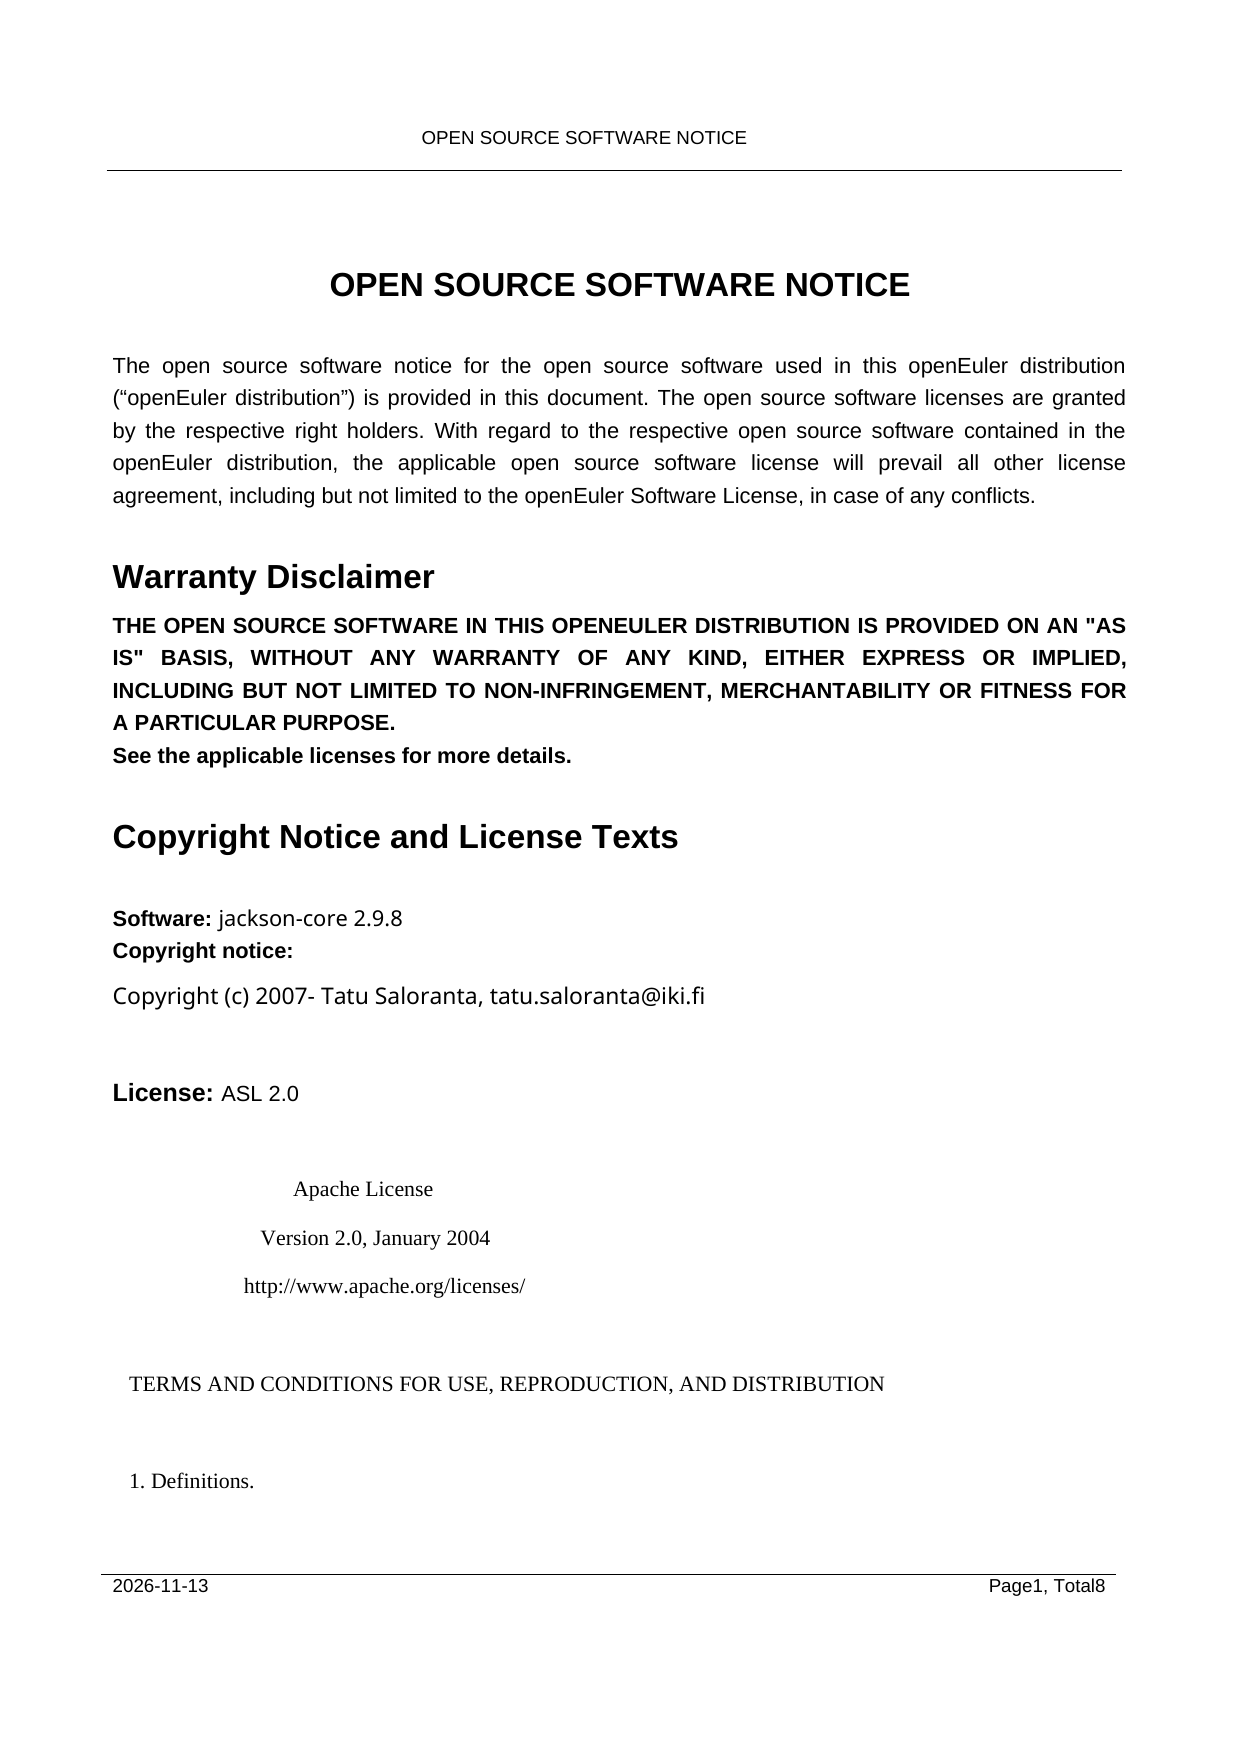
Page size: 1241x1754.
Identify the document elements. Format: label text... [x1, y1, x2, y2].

text License: ASL 2.0 [112, 1077, 1128, 1109]
text OPEN SOURCE SOFTWARE NOTICE [112, 251, 1128, 316]
text Copyright notice: [112, 934, 1128, 966]
text Software: jackson-core 2.9.8 [112, 901, 1128, 934]
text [112, 1123, 1128, 1497]
text The open source software notice for the open source software used in this openEuler distribution (“openEuler distribution”) is provided in this document. The open source software licenses are granted by the respective right holders. With regard to the respective open source software contained in the openEuler distribution, the applicable open source software license will prevail all other license agreement, including but not limited to the openEuler Software License, in case of any conflicts. [112, 349, 1128, 511]
text Warranty Disclaimer [112, 544, 1128, 609]
text Copyright Notice and License Texts [112, 804, 1128, 869]
text THE OPEN SOURCE SOFTWARE IN THIS OPENEULER DISTRIBUTION IS PROVIDED ON AN "AS IS" BASIS, WITHOUT ANY WARRANTY OF ANY KIND, EITHER EXPRESS OR IMPLIED, INCLUDING BUT NOT LIMITED TO NON-INFRINGEMENT, MERCHANTABILITY OR FITNESS FOR A PARTICULAR PURPOSE. See the applicable licenses for more details. [112, 609, 1128, 771]
text Copyright (c) 2007- Tatu Saloranta, tatu.saloranta@iki.fi [112, 979, 1128, 1060]
